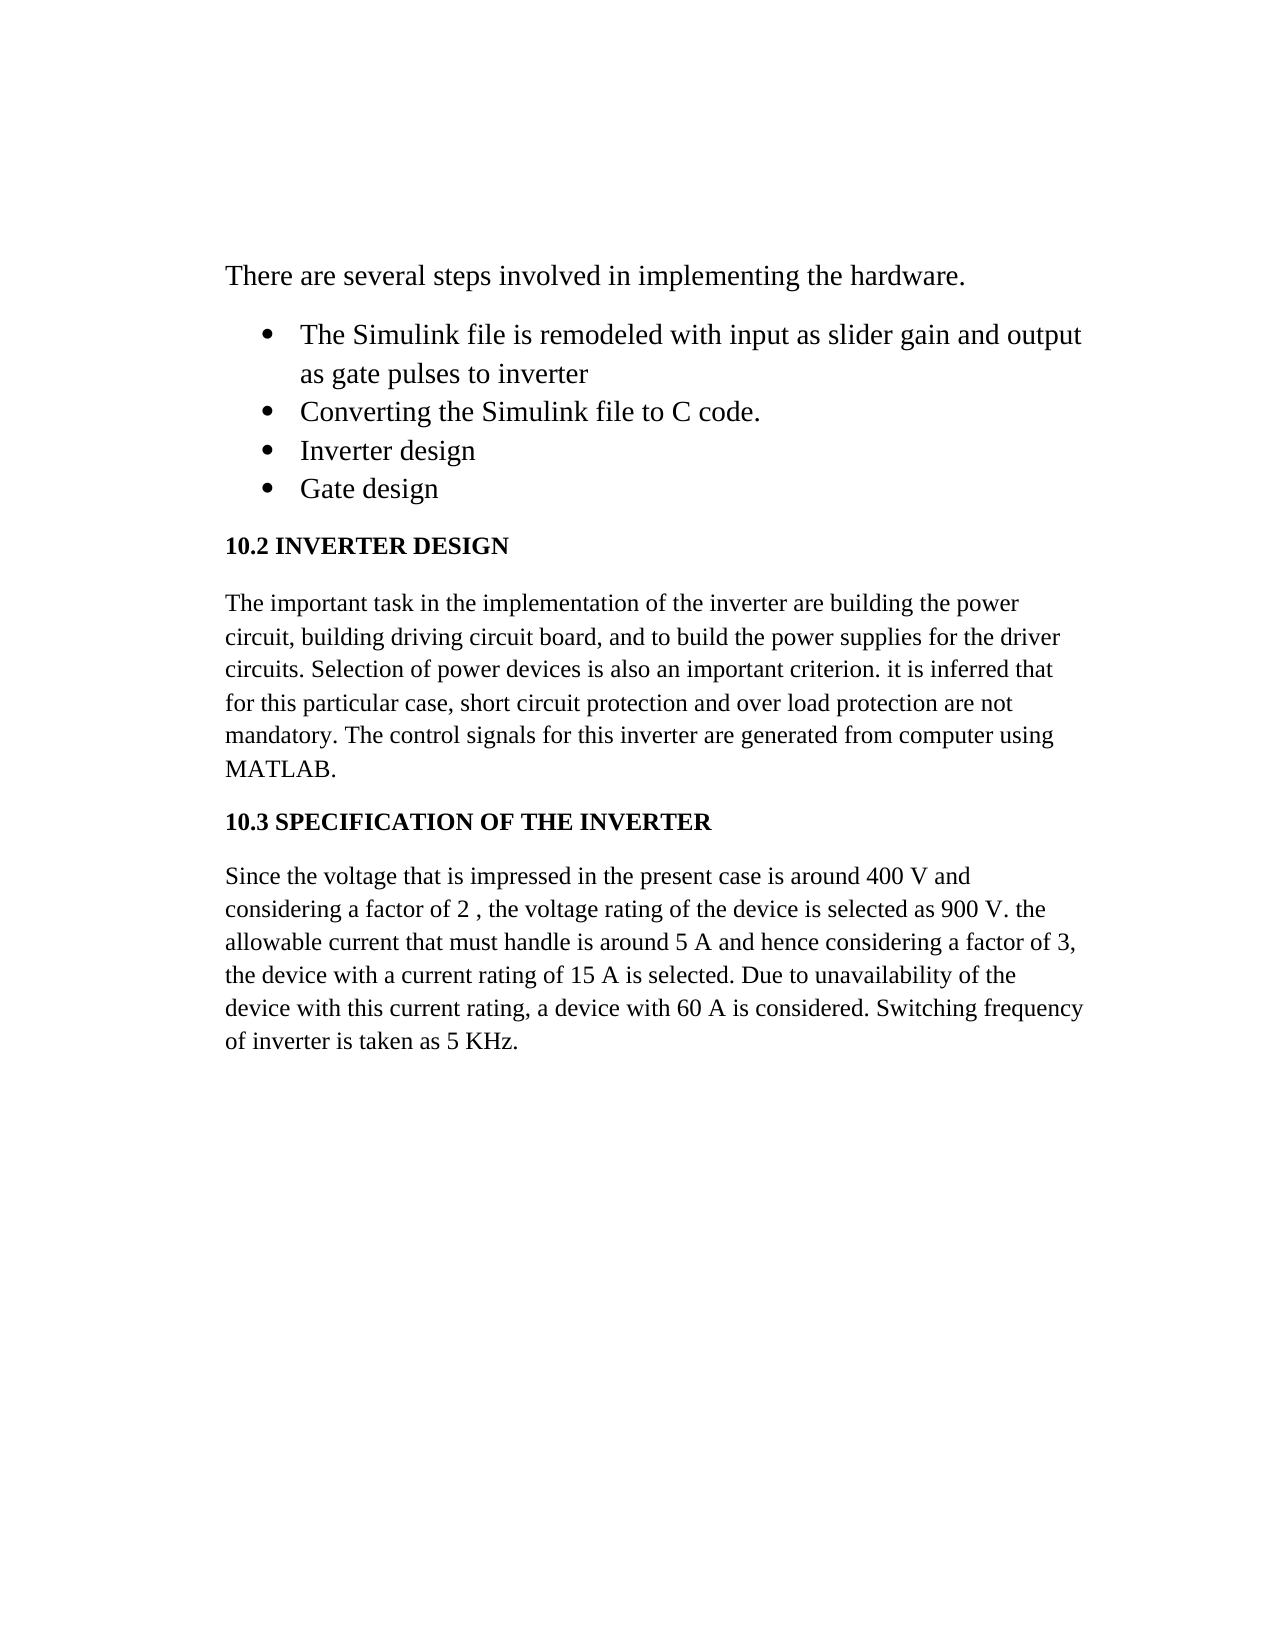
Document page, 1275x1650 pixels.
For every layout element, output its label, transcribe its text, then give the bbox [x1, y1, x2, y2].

text 10.3 SPECIFICATION OF THE INVERTER [225, 807, 1087, 836]
list Inverter design [262, 433, 1087, 467]
text Since the voltage that is impressed in the present case is around 400 V and considering a factor of 2 , the voltage rating of the device is selected as 900 V. the allowable current that must handle is around 5 A and hence considering a factor of 3, the device with a current rating of 15 A is selected. Due to unavailability of the device with this current rating, a device with 60 A is considered. Switching frequency of inverter is taken as 5 KHz. [225, 861, 1087, 1055]
list The Simulink file is remodeled with input as slider gain and output as gate pulses to inverter [262, 317, 1087, 389]
text 10.2 INVERTER DESIGN [225, 531, 1087, 560]
list Converting the Simulink file to C code. [262, 394, 1087, 428]
list Gate design [262, 472, 1087, 505]
text The important task in the implementation of the inverter are building the power circuit, building driving circuit board, and to build the power supplies for the driver circuits. Selection of power devices is also an important criterion. it is inferred that for this particular case, short circuit protection and over load protection are not mandatory. The control signals for this inverter are generated from computer using MATLAB. [225, 588, 1087, 782]
text There are several steps involved in implementing the hardware. [225, 258, 1087, 291]
